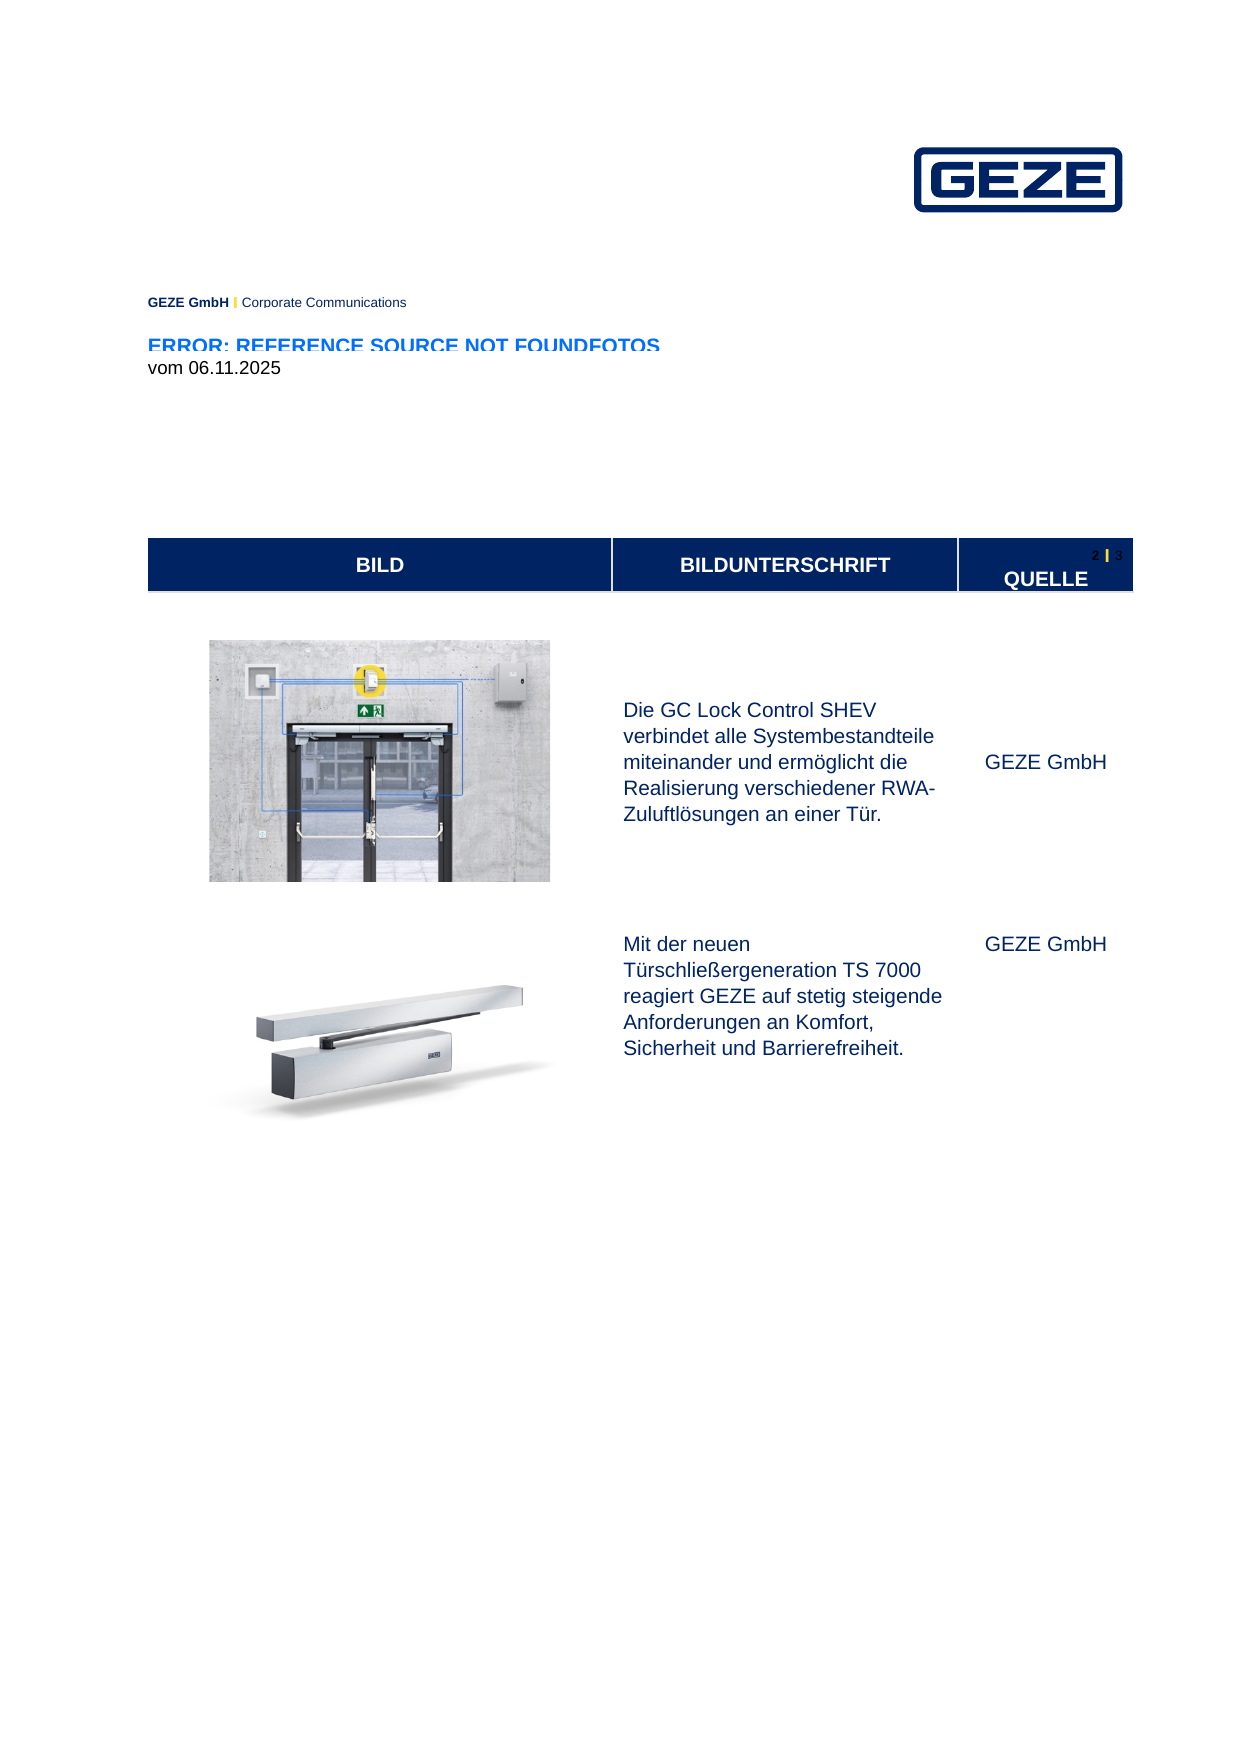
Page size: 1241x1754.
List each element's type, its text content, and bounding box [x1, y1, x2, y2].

table_cell GEZE GmbH [958, 593, 1133, 929]
table_cell Die GC Lock Control SHEV verbindet alle Systembestandteile miteinander und ermöglicht die Realisierung verschiedener RWA-Zuluftlösungen an einer Tür. [612, 593, 958, 929]
picture [209, 640, 551, 882]
table_cell [148, 930, 612, 1268]
table_cell Mit der neuen Türschließergeneration TS 7000 reagiert GEZE auf stetig steigende Anforderungen an Komfort, Sicherheit und Barrierefreiheit. [612, 930, 958, 1268]
picture [195, 929, 565, 1176]
table_header QUELLE [959, 538, 1133, 591]
table_cell GEZE GmbH [958, 930, 1133, 1268]
table_header BILD [148, 538, 611, 591]
table_cell [148, 593, 612, 929]
table_header BILDUNTERSCHRIFT [613, 538, 957, 591]
